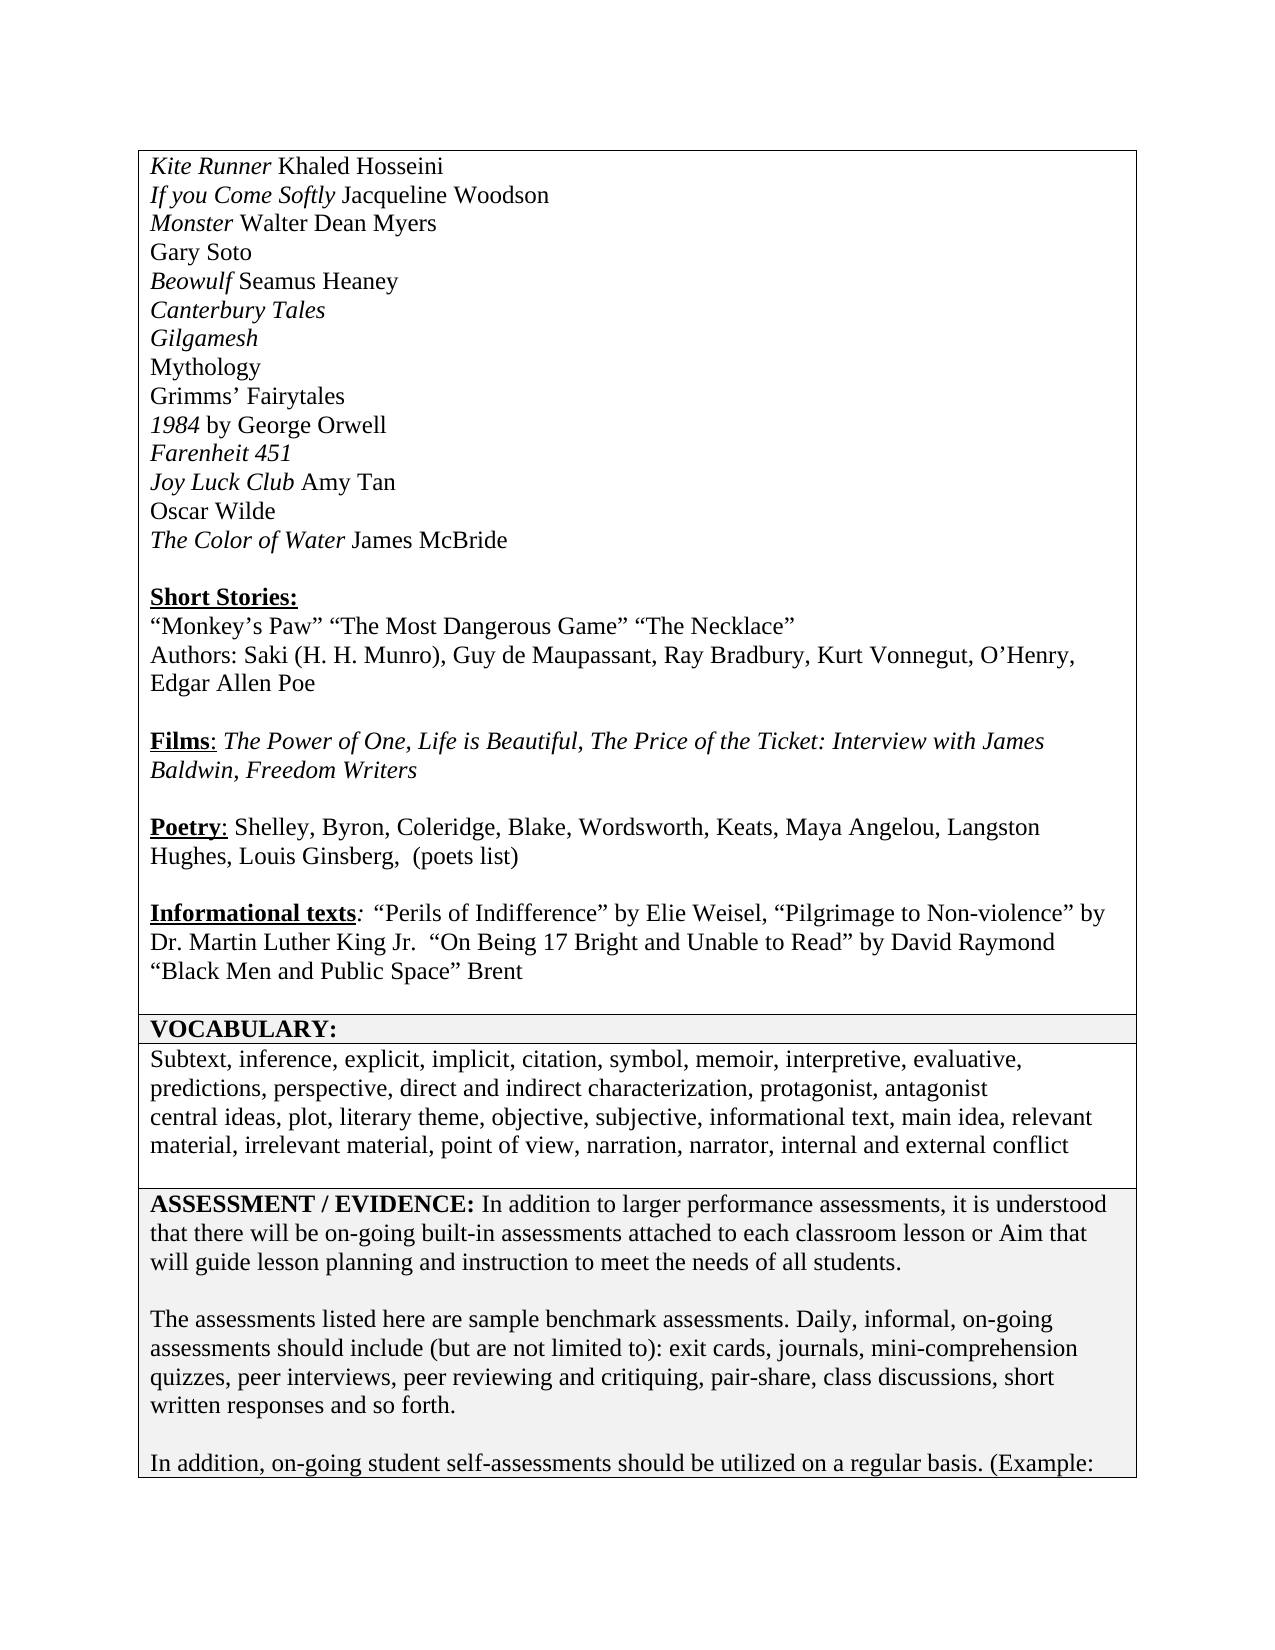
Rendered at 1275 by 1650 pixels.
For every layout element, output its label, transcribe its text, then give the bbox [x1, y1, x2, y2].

table_cell Subtext, inference, explicit, implicit, citation, symbol, memoir, interpretive, evaluative, predictions, perspective, direct and indirect characterization, protagonist, antagonist central ideas, plot, literary theme, objective, subjective, informational text, main idea, relevant material, irrelevant material, point of view, narration, narrator, internal and external conflict [139, 1044, 1136, 1188]
table_cell VOCABULARY: [139, 1015, 1136, 1043]
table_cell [139, 1189, 1136, 1477]
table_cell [139, 151, 1136, 1013]
